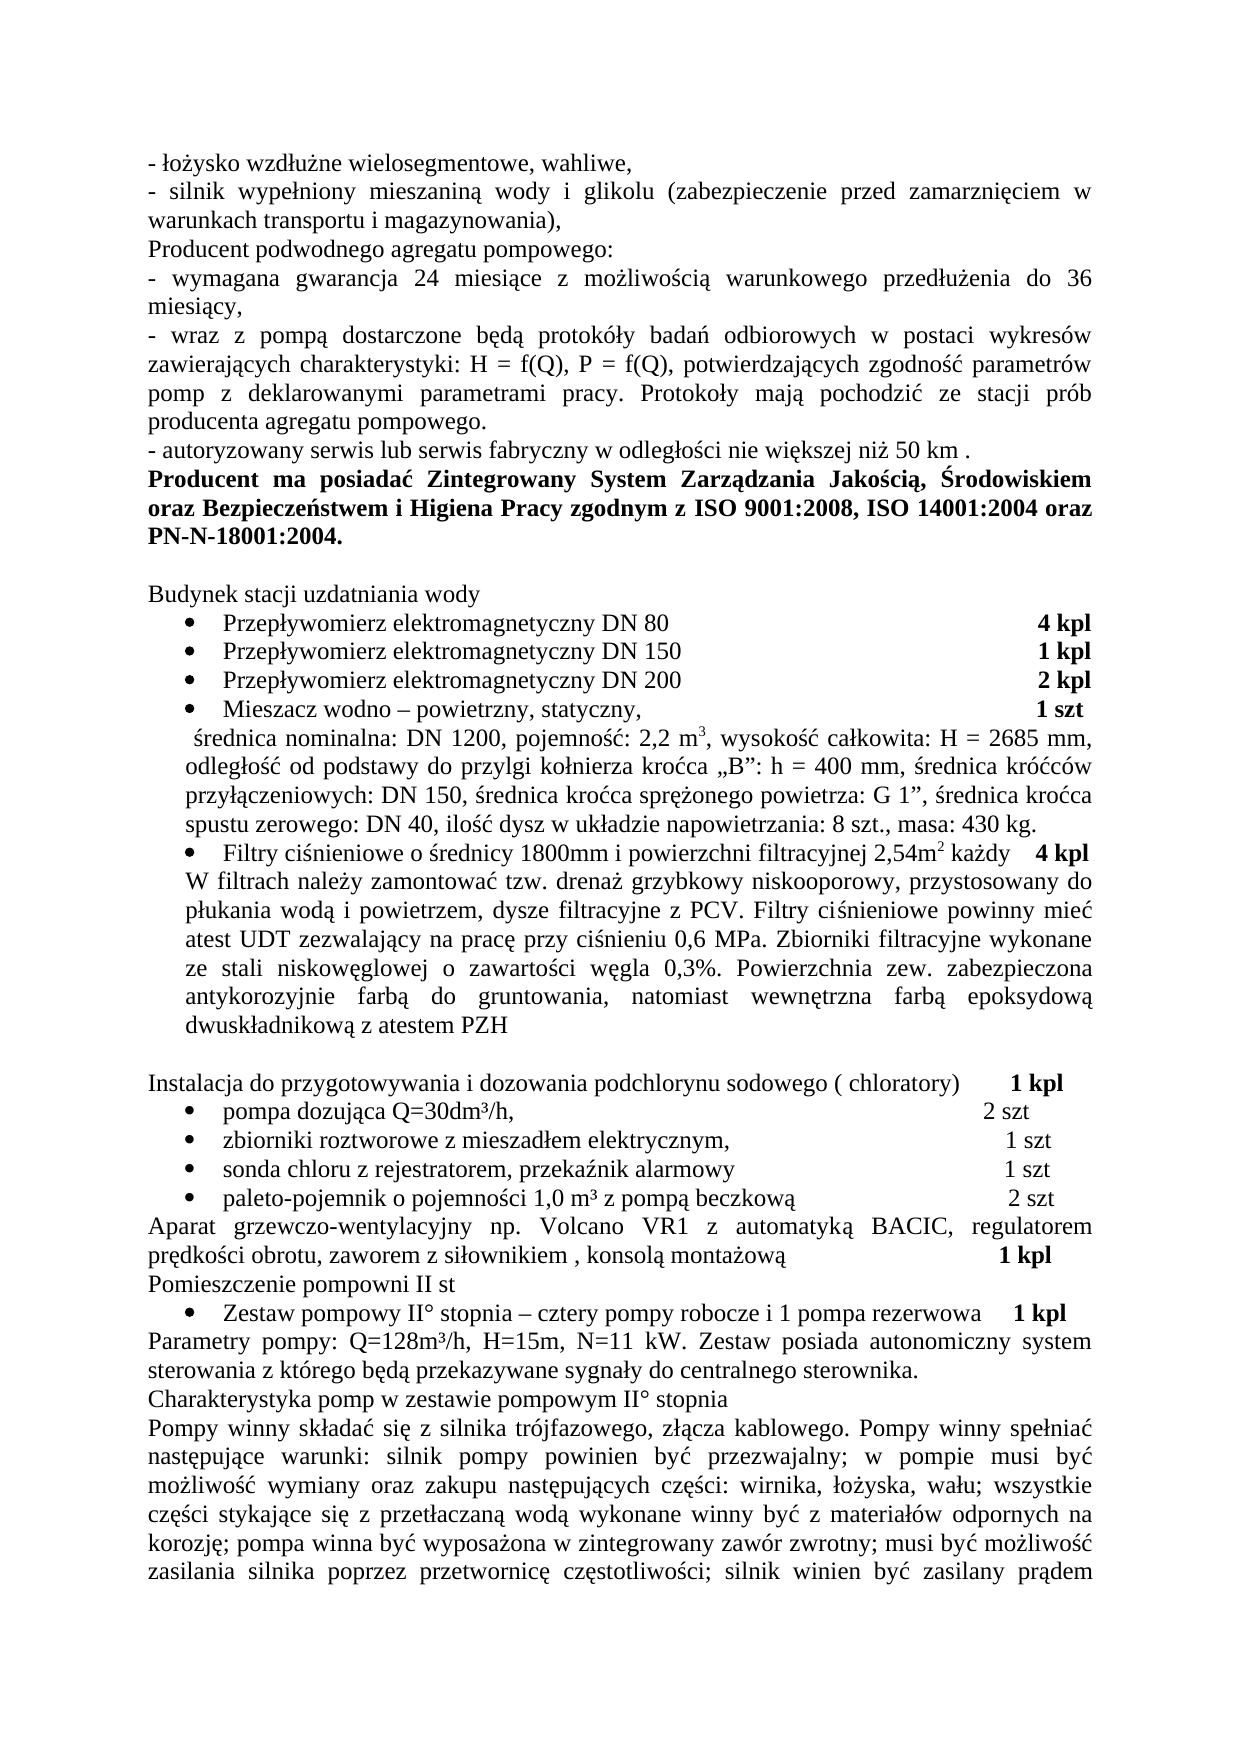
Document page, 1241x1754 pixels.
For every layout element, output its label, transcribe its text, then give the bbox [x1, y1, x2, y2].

list sonda chloru z rejestratorem, przekaźnik alarmowy 1 szt [185, 1154, 1093, 1183]
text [148, 1413, 1093, 1585]
text - łożysko wzdłużne wielosegmentowe, wahliwe, [148, 148, 1093, 176]
text Producent ma posiadać Zintegrowany System Zarządzania Jakością, Środowiskiem oraz Bezpieczeństwem i Higiena Pracy zgodnym z ISO 9001:2008, ISO 14001:2004 oraz PN-N-18001:2004. [148, 464, 1093, 550]
text Charakterystyka pomp w zestawie pompowym II° stopnia [148, 1384, 1093, 1413]
text - wymagana gwarancja 24 miesiące z możliwością warunkowego przedłużenia do 36 miesiący, [148, 263, 1093, 320]
text średnica nominalna: DN 1200, pojemność: 2,2 m3, wysokość całkowita: H = 2685 mm, odległość od podstawy do przylgi kołnierza kroćca „B”: h = 400 mm, średnica króćców przyłączeniowych: DN 150, średnica kroćca sprężonego powietrza: G 1”, średnica kroćca spustu zerowego: DN 40, ilość dysz w układzie napowietrzania: 8 szt., masa: 430 kg. [185, 723, 1093, 838]
list paleto-pojemnik o pojemności 1,0 m³ z pompą beczkową 2 szt [185, 1183, 1093, 1211]
text - silnik wypełniony mieszaniną wody i glikolu (zabezpieczenie przed zamarznięciem w warunkach transportu i magazynowania), [148, 176, 1093, 234]
list pompa dozująca Q=30dm³/h, 2 szt [185, 1096, 1093, 1125]
list Zestaw pompowy II° stopnia – cztery pompy robocze i 1 pompa rezerwowa 1 kpl [185, 1298, 1093, 1326]
text Producent podwodnego agregatu pompowego: [148, 234, 1093, 263]
list Przepływomierz elektromagnetyczny DN 200 2 kpl [185, 665, 1093, 694]
list Mieszacz wodno – powietrzny, statyczny, 1 szt [185, 694, 1093, 723]
text Instalacja do przygotowywania i dozowania podchlorynu sodowego ( chloratory) 1 kpl [148, 1068, 1093, 1096]
text W filtrach należy zamontować tzw. drenaż grzybkowy niskooporowy, przystosowany do płukania wodą i powietrzem, dysze filtracyjne z PCV. Filtry ciśnieniowe powinny mieć atest UDT zezwalający na pracę przy ciśnieniu 0,6 MPa. Zbiorniki filtracyjne wykonane ze stali niskowęglowej o zawartości węgla 0,3%. Powierzchnia zew. zabezpieczona antykorozyjnie farbą do gruntowania, natomiast wewnętrzna farbą epoksydową dwuskładnikową z atestem PZH [185, 866, 1093, 1039]
text Parametry pompy: Q=128m³/h, H=15m, N=11 kW. Zestaw posiada autonomiczny system sterowania z którego będą przekazywane sygnały do centralnego sterownika. [148, 1326, 1093, 1384]
text Aparat grzewczo-wentylacyjny np. Volcano VR1 z automatyką BACIC, regulatorem prędkości obrotu, zaworem z siłownikiem , konsolą montażową 1 kpl [148, 1211, 1093, 1269]
text Budynek stacji uzdatniania wody [148, 579, 1093, 608]
list zbiorniki roztworowe z mieszadłem elektrycznym, 1 szt [185, 1125, 1093, 1154]
text - wraz z pompą dostarczone będą protokóły badań odbiorowych w postaci wykresów zawierających charakterystyki: H = f(Q), P = f(Q), potwierdzających zgodność parametrów pomp z deklarowanymi parametrami pracy. Protokoły mają pochodzić ze stacji prób producenta agregatu pompowego. [148, 320, 1093, 435]
list Przepływomierz elektromagnetyczny DN 80 4 kpl [185, 608, 1093, 636]
list Filtry ciśnieniowe o średnicy 1800mm i powierzchni filtracyjnej 2,54m2 każdy 4 kpl [185, 838, 1093, 866]
list Przepływomierz elektromagnetyczny DN 150 1 kpl [185, 636, 1093, 665]
text Pomieszczenie pompowni II st [148, 1269, 1093, 1298]
text - autoryzowany serwis lub serwis fabryczny w odległości nie większej niż 50 km . [148, 435, 1093, 464]
